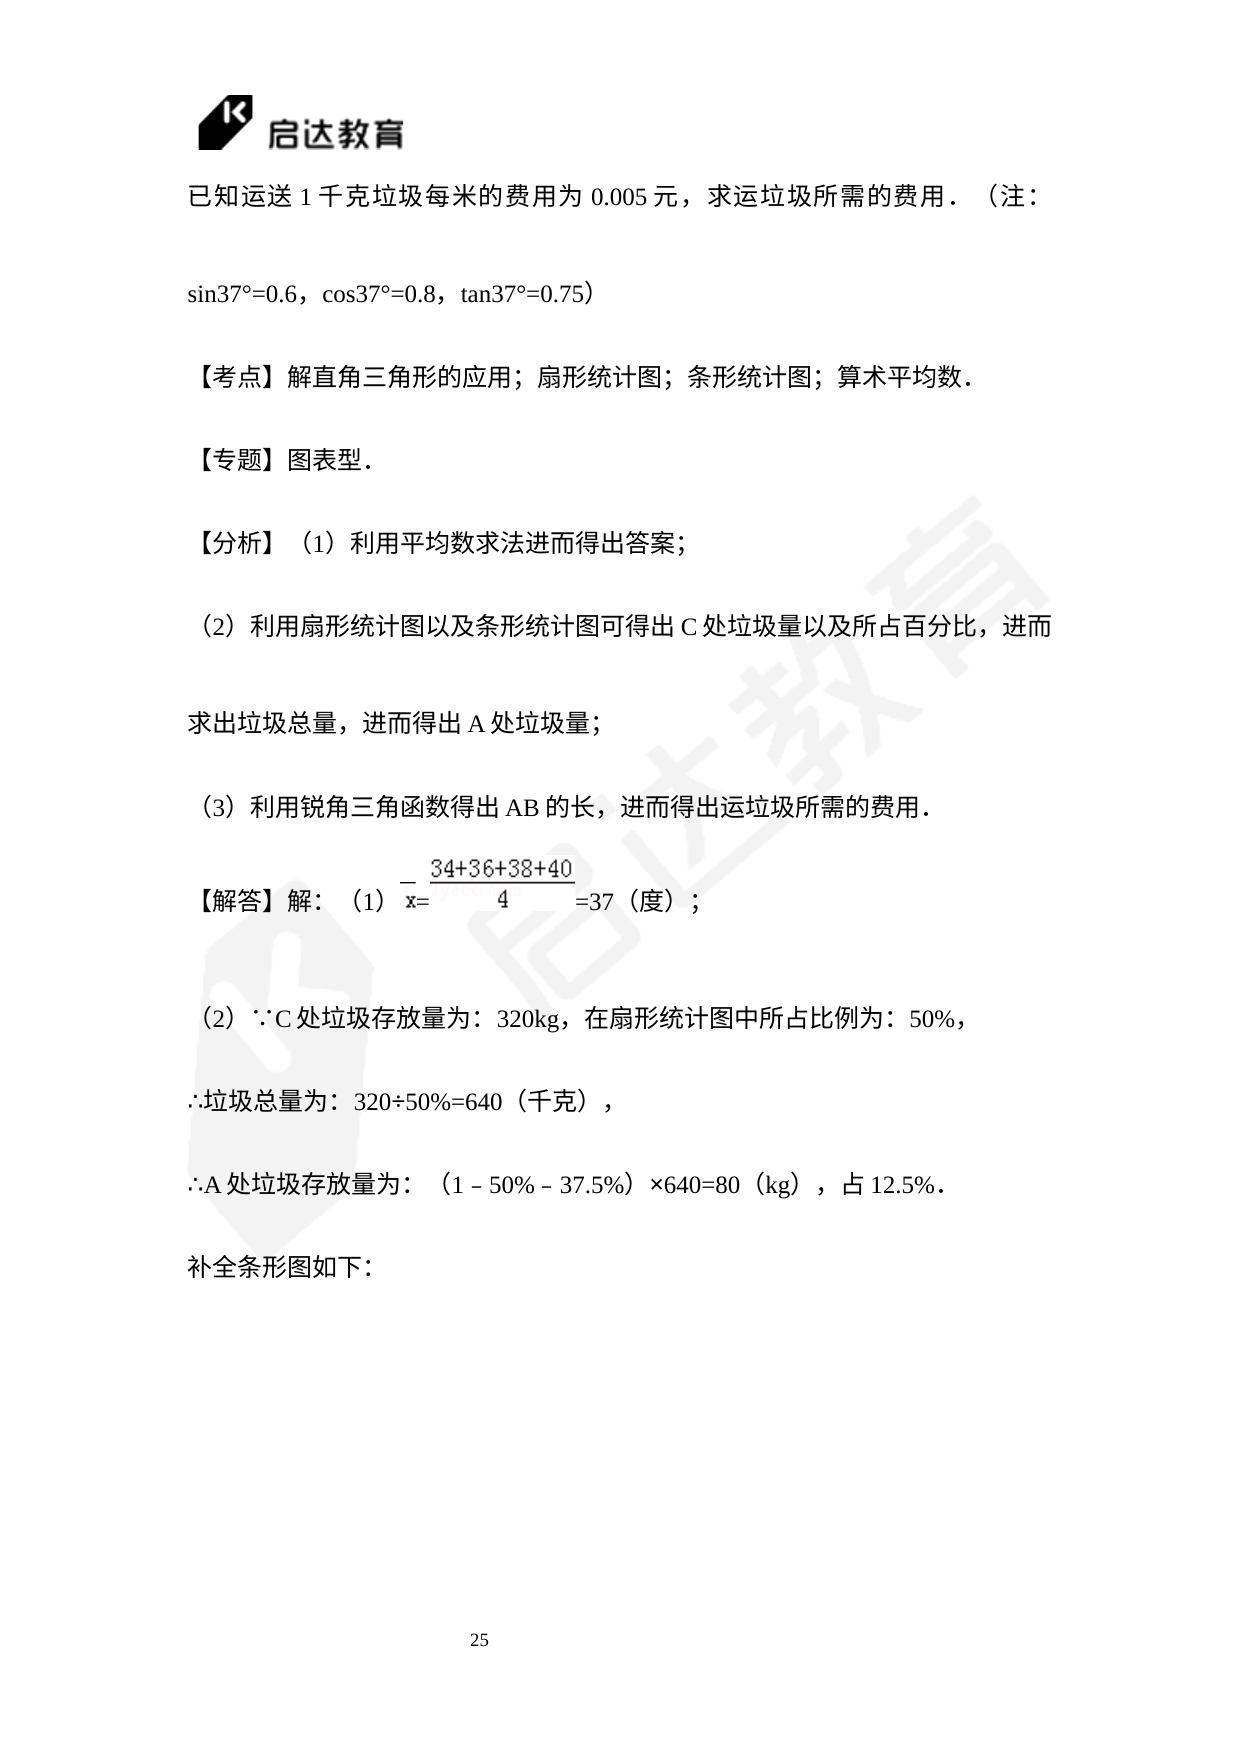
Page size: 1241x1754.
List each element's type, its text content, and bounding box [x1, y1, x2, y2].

text 补全条形图如下： [187, 1233, 1053, 1298]
picture [400, 882, 416, 911]
text 【解答】解：（1）==37（度）； [187, 856, 1053, 921]
text 【专题】图表型． [187, 426, 1053, 491]
text ∴垃圾总量为：320÷50%=640（千克）， [187, 1067, 1053, 1132]
text 【分析】（1）利用平均数求法进而得出答案； [187, 509, 1053, 574]
text （3）用（1）中的作为∠C的度数，要将A处的垃圾沿道路AB都运到B处，已知运送1千克垃圾每米的费用为0.005元，求运垃圾所需的费用．（注：sin37°=0.6，cos37°=0.8，tan37°=0.75） [187, 162, 1053, 324]
text ∴A处垃圾存放量为：（1﹣50%﹣37.5%）×640=80（kg），占12.5%． [187, 1150, 1053, 1215]
picture [429, 855, 575, 911]
text 【考点】解直角三角形的应用；扇形统计图；条形统计图；算术平均数． [187, 343, 1053, 408]
text （3）利用锐角三角函数得出AB的长，进而得出运垃圾所需的费用． [187, 773, 1053, 838]
text （2）∵C处垃圾存放量为：320kg，在扇形统计图中所占比例为：50%， [187, 984, 1053, 1049]
picture [198, 95, 404, 150]
text （2）利用扇形统计图以及条形统计图可得出C处垃圾量以及所占百分比，进而求出垃圾总量，进而得出A处垃圾量； [187, 592, 1053, 754]
